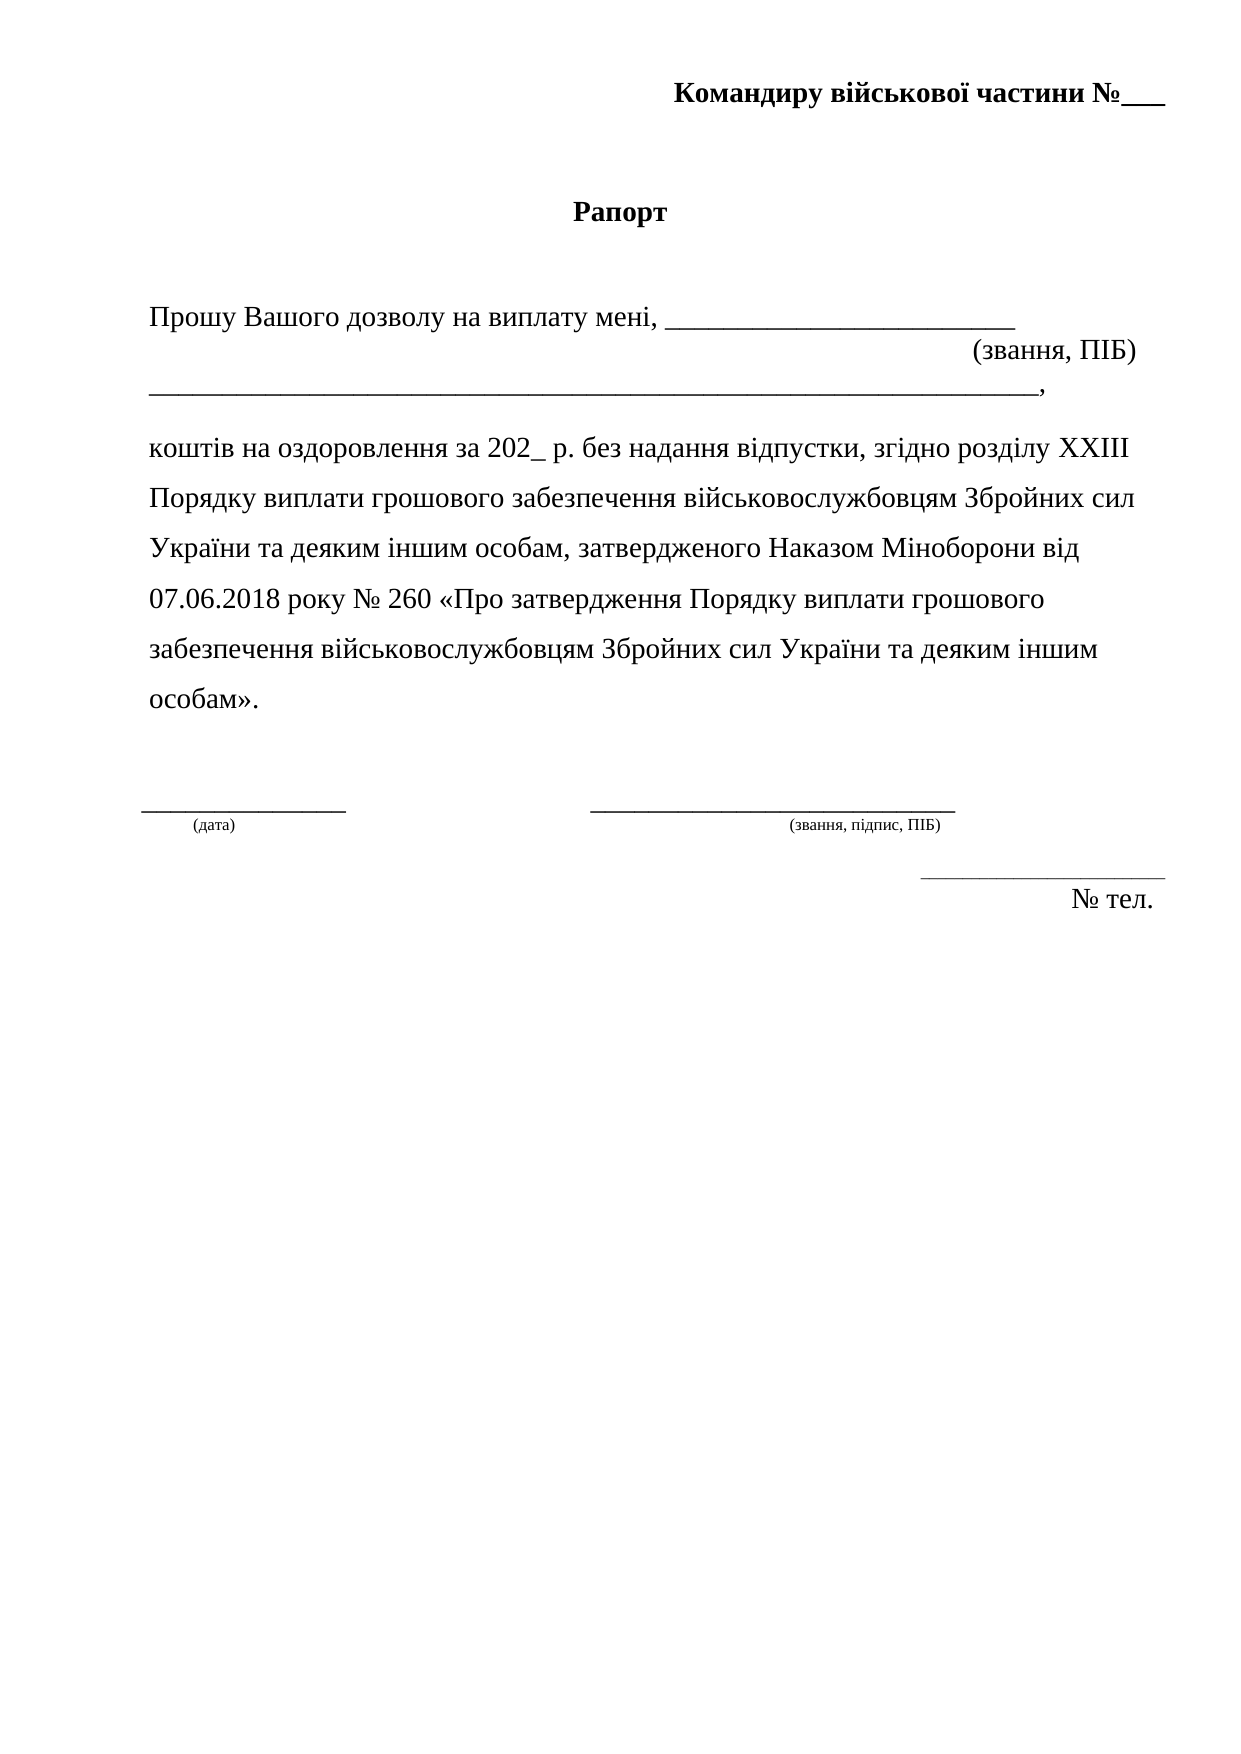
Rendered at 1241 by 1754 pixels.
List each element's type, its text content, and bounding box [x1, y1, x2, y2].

text (звання, ПІБ) [149, 338, 1165, 365]
text Рапорт [75, 194, 1165, 227]
text коштів на оздоровлення за 202_ р. без надання відпустки, згідно розділу ХХІІІ Порядку виплати грошового забезпечення військовослужбовцям Збройних сил України та деяким іншим особам, затвердженого Наказом Міноборони від 07.06.2018 року № 260 «Про затвердження Порядку виплати грошового забезпечення військовослужбовцям Збройних сил України та деяким іншим особам». [149, 430, 1165, 715]
text (дата) (звання, підпис, ПІБ) [75, 814, 1165, 848]
text _____________________________ [75, 848, 1165, 881]
text № тел. [75, 881, 1165, 915]
text Командиру військової частини №___ [75, 75, 1165, 108]
text ______________ _________________________ [134, 791, 1165, 814]
text Прошу Вашого дозволу на виплату мені, ________________________ [149, 299, 1165, 333]
text _____________________________________________________________, [149, 365, 1165, 398]
